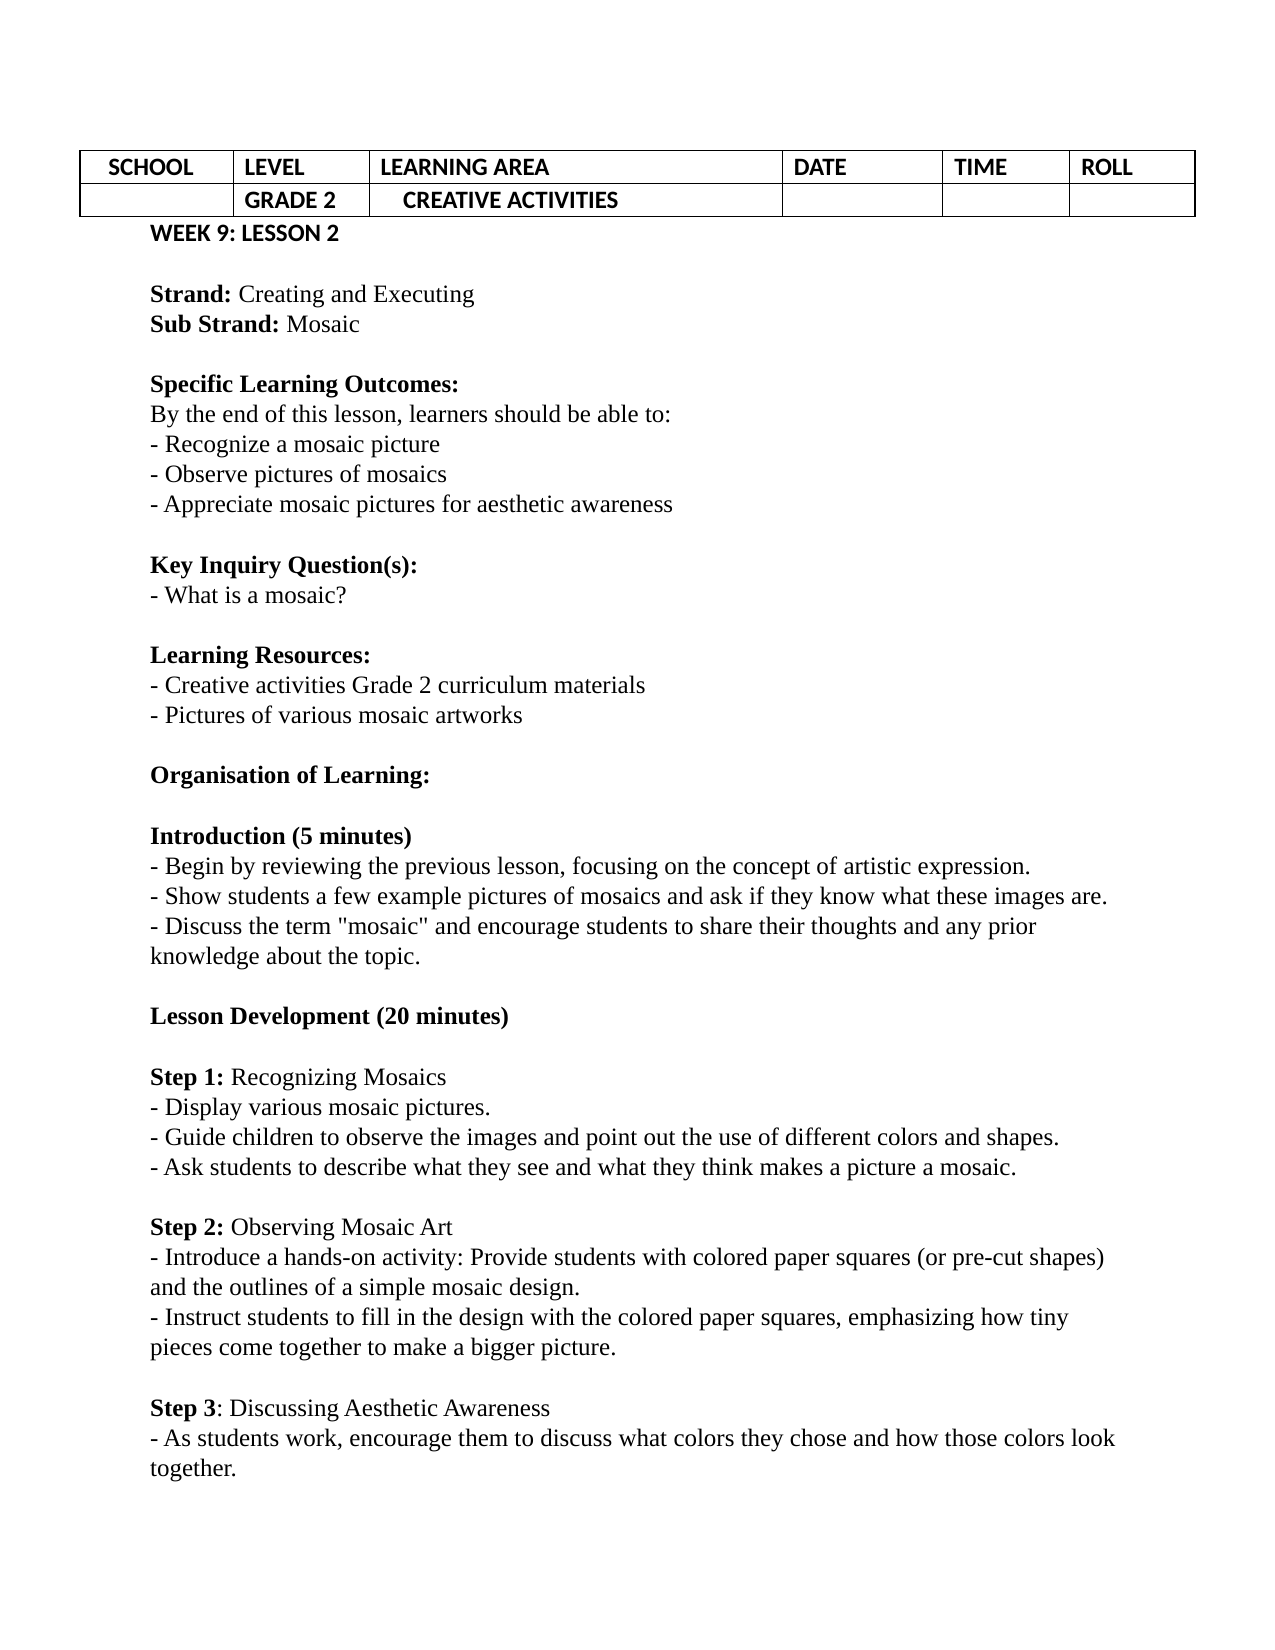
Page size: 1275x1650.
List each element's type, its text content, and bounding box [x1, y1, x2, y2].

text - Appreciate mosaic pictures for aesthetic awareness [150, 489, 1125, 518]
text Step 1: Recognizing Mosaics [150, 1062, 1125, 1090]
text Learning Resources: [150, 640, 1125, 669]
text Lesson Development (20 minutes) [150, 1001, 1125, 1030]
text - What is a mosaic? [150, 580, 1125, 609]
text - Ask students to describe what they see and what they think makes a picture a mosaic. [150, 1152, 1125, 1181]
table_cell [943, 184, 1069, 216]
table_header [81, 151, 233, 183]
text - Creative activities Grade 2 curriculum materials [150, 670, 1125, 699]
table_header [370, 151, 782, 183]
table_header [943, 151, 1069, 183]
text Strand: Creating and Executing [150, 279, 1125, 308]
text - Guide children to observe the images and point out the use of different colors and shapes. [150, 1122, 1125, 1151]
text Specific Learning Outcomes: [150, 369, 1125, 398]
text WEEK 9: LESSON 2 [150, 217, 1125, 247]
text - Observe pictures of mosaics [150, 459, 1125, 488]
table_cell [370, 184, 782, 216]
text Sub Strand: Mosaic [150, 309, 1125, 338]
text - Show students a few example pictures of mosaics and ask if they know what these images are. [150, 881, 1125, 910]
text Introduction (5 minutes) [150, 821, 1125, 849]
text Key Inquiry Question(s): [150, 550, 1125, 578]
text - Introduce a hands-on activity: Provide students with colored paper squares (or pre-cut shapes) and the outlines of a simple mosaic design. [150, 1242, 1125, 1301]
text Step 3: Discussing Aesthetic Awareness [150, 1393, 1125, 1421]
text - Recognize a mosaic picture [150, 429, 1125, 458]
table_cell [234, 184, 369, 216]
text - Begin by reviewing the previous lesson, focusing on the concept of artistic expression. [150, 851, 1125, 879]
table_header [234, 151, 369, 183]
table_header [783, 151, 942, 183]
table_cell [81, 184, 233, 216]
text - Pictures of various mosaic artworks [150, 700, 1125, 729]
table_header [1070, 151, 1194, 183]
text - Display various mosaic pictures. [150, 1092, 1125, 1120]
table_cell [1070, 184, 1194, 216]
text - Instruct students to fill in the design with the colored paper squares, emphasizing how tiny pieces come together to make a bigger picture. [150, 1302, 1125, 1361]
text - Discuss the term "mosaic" and encourage students to share their thoughts and any prior knowledge about the topic. [150, 911, 1125, 970]
text Organisation of Learning: [150, 761, 1125, 789]
text Step 2: Observing Mosaic Art [150, 1212, 1125, 1241]
text - As students work, encourage them to discuss what colors they chose and how those colors look together. [150, 1423, 1125, 1482]
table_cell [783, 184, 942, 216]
text By the end of this lesson, learners should be able to: [150, 399, 1125, 428]
